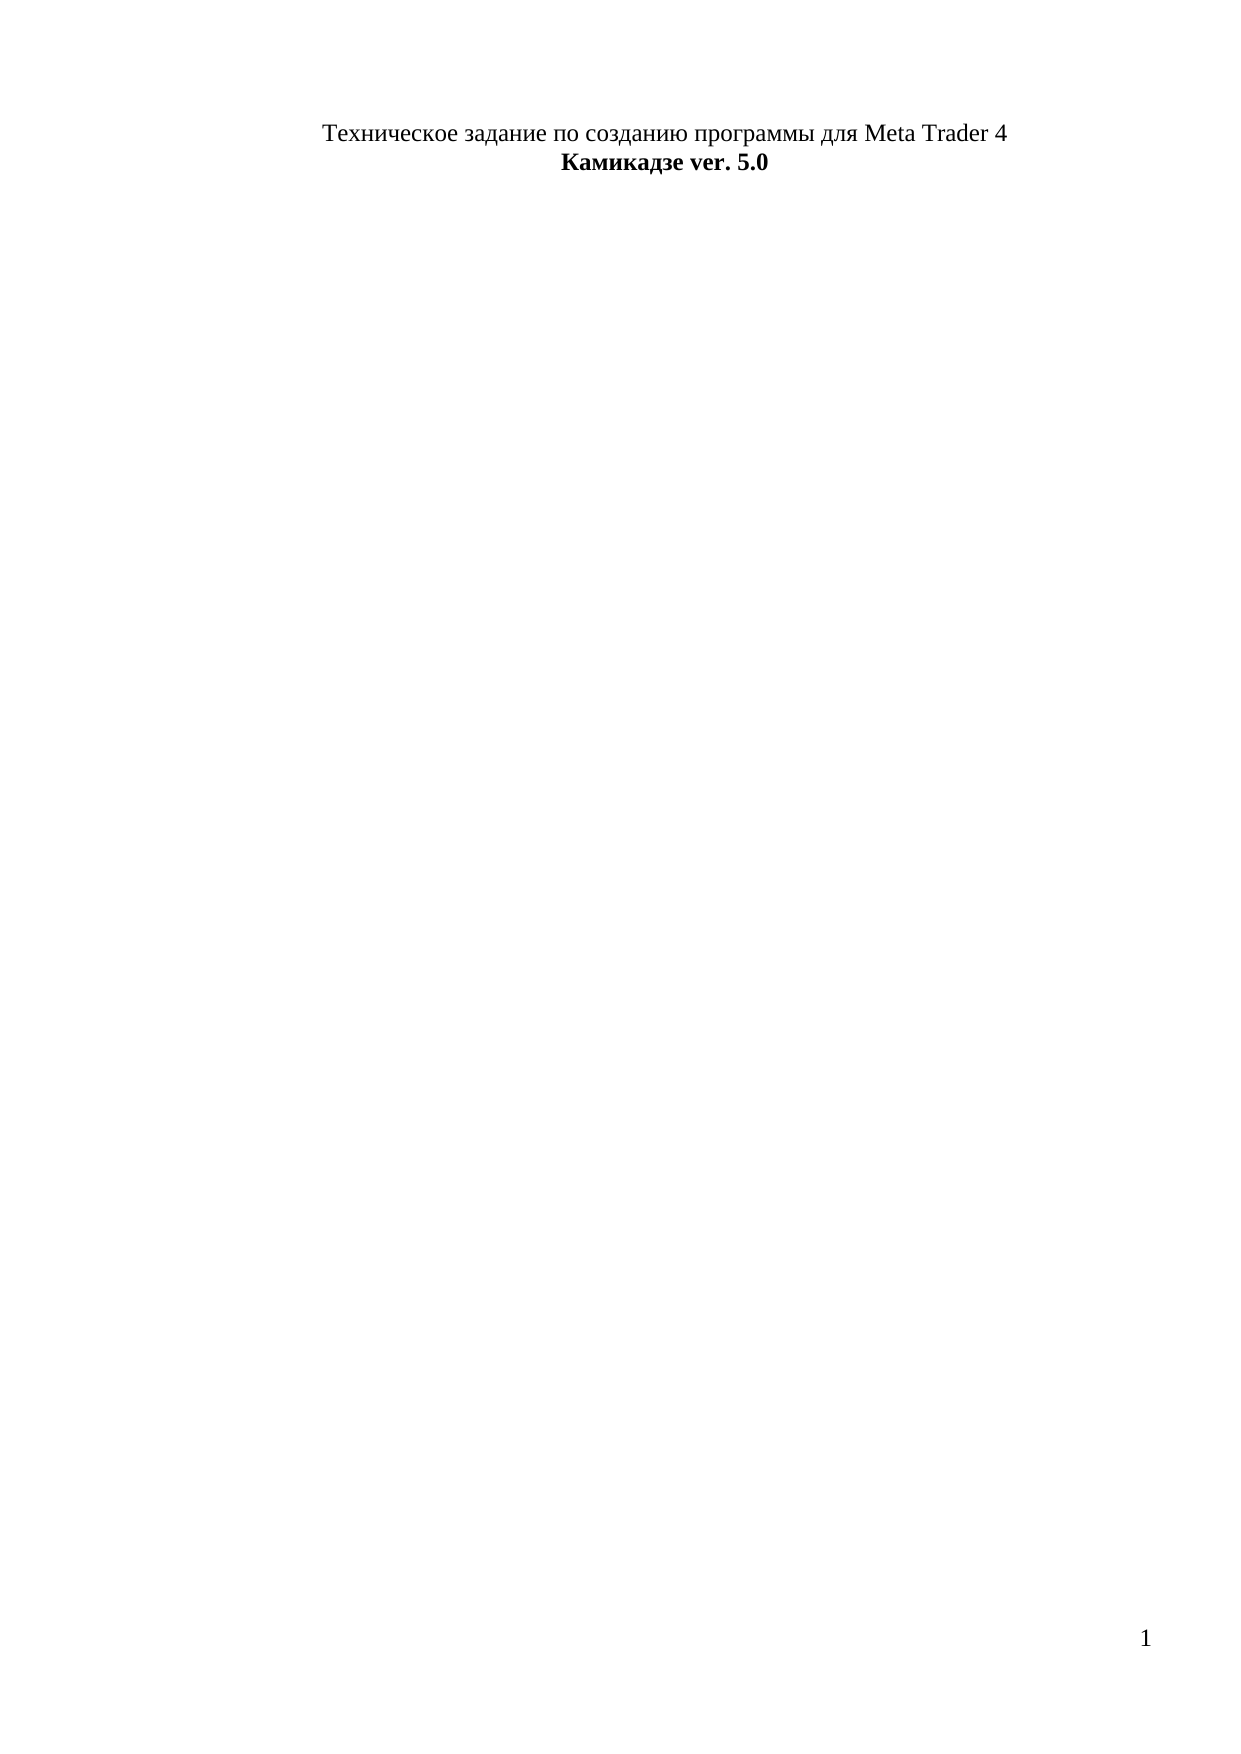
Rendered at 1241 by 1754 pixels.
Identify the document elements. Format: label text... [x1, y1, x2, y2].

text Камикадзе ver. 5.0 [177, 147, 1152, 176]
text Техническое задание по созданию программы для Meta Trader 4 [177, 118, 1152, 147]
